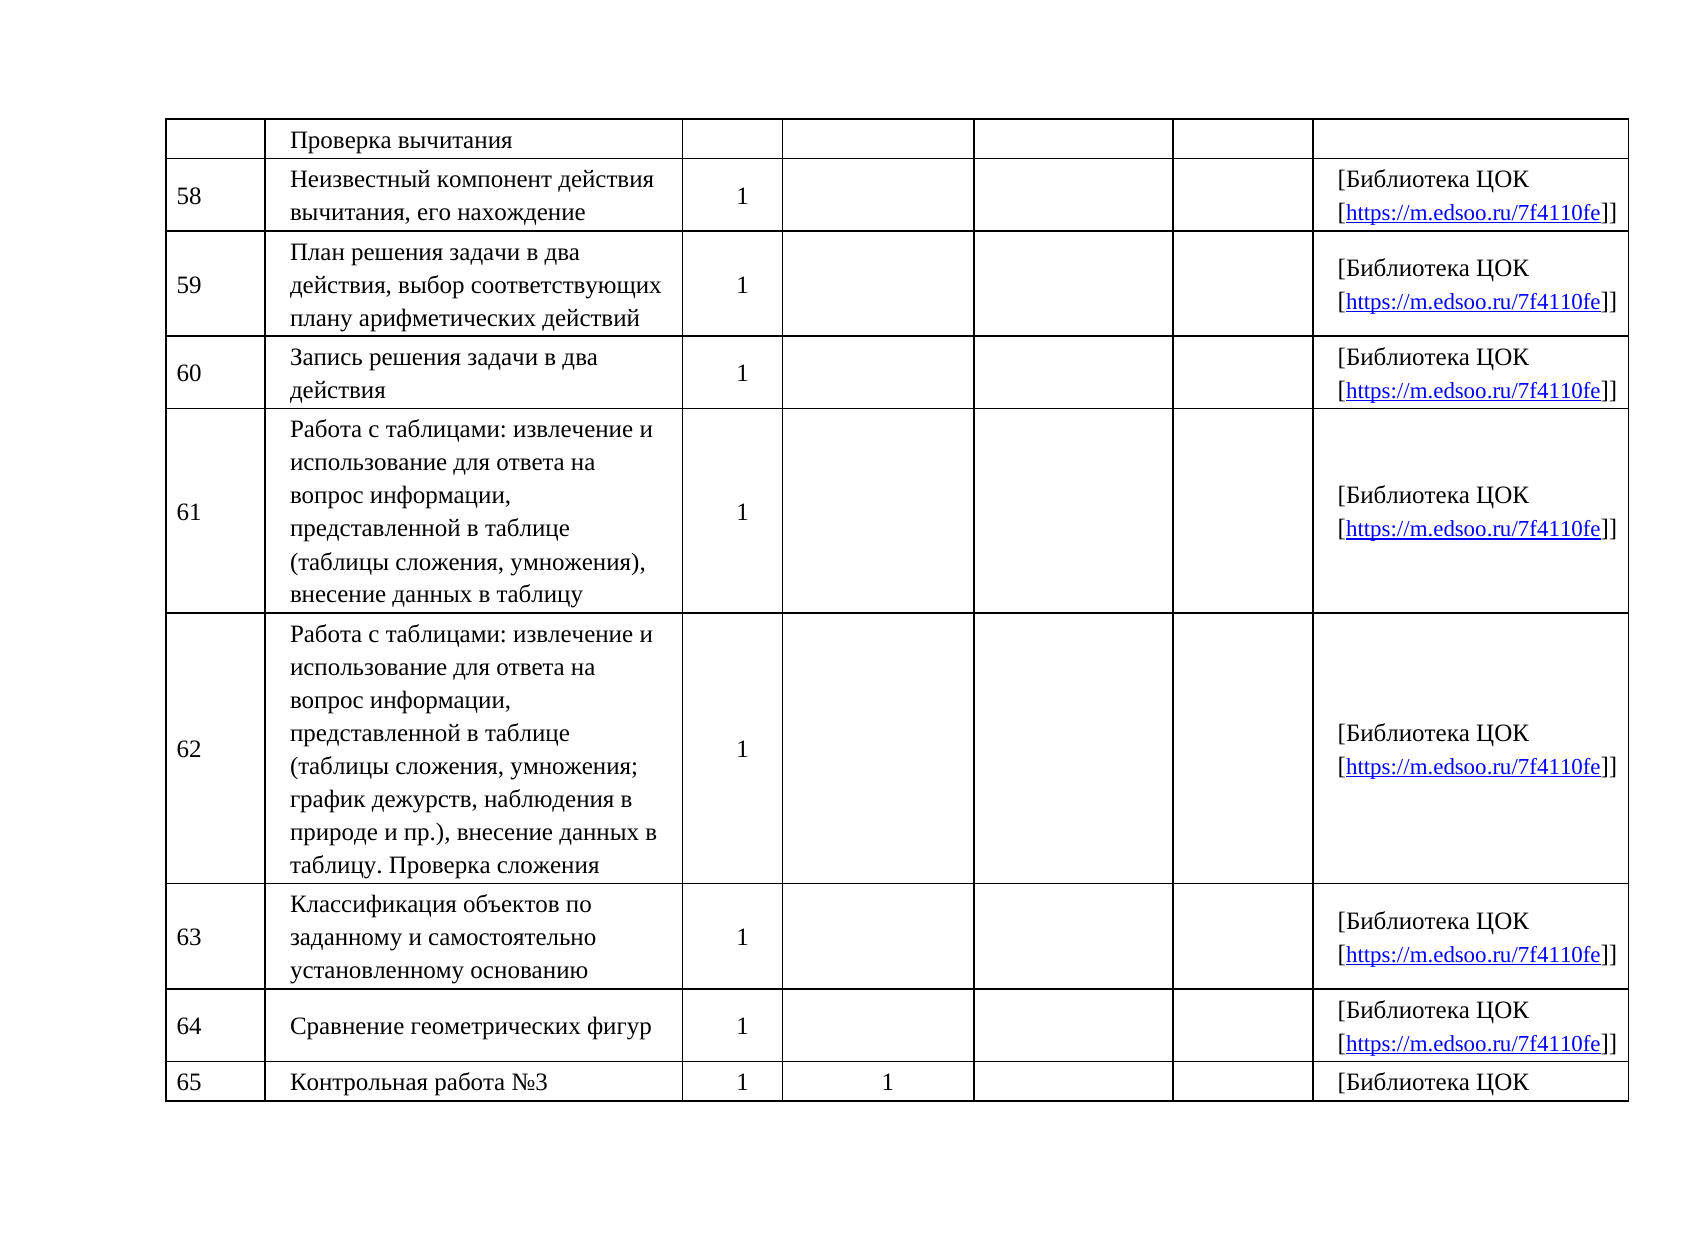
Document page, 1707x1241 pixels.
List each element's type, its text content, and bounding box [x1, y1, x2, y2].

table_cell [Библиотека ЦОК [https://m.edsoo.ru/7f4110fe]] [1314, 337, 1628, 408]
table_cell Сравнение геометрических фигур [266, 990, 682, 1061]
table_cell Запись решения задачи в два действия [266, 337, 682, 408]
table_cell [975, 337, 1172, 408]
table_cell 60 [167, 337, 264, 408]
table_cell 57 [167, 120, 264, 157]
table_cell [Библиотека ЦОК [https://m.edsoo.ru/7f4110fe]] [1314, 409, 1628, 612]
table_cell 62 [167, 614, 264, 883]
table_cell 1 [683, 1062, 782, 1100]
table_cell Работа с таблицами: извлечение и использование для ответа на вопрос информации, представленной в таблице (таблицы сложения, умножения), внесение данных в таблицу [266, 409, 682, 612]
table_cell [783, 990, 973, 1061]
table_cell 1 [683, 990, 782, 1061]
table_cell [266, 1062, 682, 1100]
table_cell [975, 990, 1172, 1061]
table_cell [975, 159, 1172, 230]
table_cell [1314, 884, 1628, 988]
table_cell [975, 409, 1172, 612]
table_cell [783, 614, 973, 883]
table_cell [Библиотека ЦОК [https://m.edsoo.ru/7f4110fe]] [1314, 614, 1628, 883]
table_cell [1314, 1062, 1628, 1100]
table_cell Классификация объектов по заданному и самостоятельно установленному основанию [266, 884, 682, 988]
table_cell 1 [683, 614, 782, 883]
table_cell 64 [167, 990, 264, 1061]
table_cell Работа с таблицами: извлечение и использование для ответа на вопрос информации, представленной в таблице (таблицы сложения, умножения; график дежурств, наблюдения в природе и пр.), внесение данных в таблицу. Проверка сложения [266, 614, 682, 883]
table_cell [783, 232, 973, 335]
table_cell [1174, 409, 1312, 612]
table_cell 65 [167, 1062, 264, 1100]
table_cell [975, 120, 1172, 157]
table_cell 1 [683, 232, 782, 335]
table_cell [Библиотека ЦОК [https://m.edsoo.ru/7f4110fe]] [1314, 232, 1628, 335]
table_cell 1 [783, 1062, 973, 1100]
table_cell [783, 884, 973, 988]
table_cell 58 [167, 159, 264, 230]
table_cell 1 [683, 337, 782, 408]
table_cell [1174, 337, 1312, 408]
table_cell [783, 337, 973, 408]
table_cell 1 [683, 120, 782, 157]
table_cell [1314, 159, 1628, 230]
table_cell [1174, 120, 1312, 157]
table_cell [1174, 614, 1312, 883]
table_cell Неизвестный компонент действия вычитания, его нахождение [266, 159, 682, 230]
table_cell [1174, 159, 1312, 230]
table_cell [783, 159, 973, 230]
table_cell [975, 232, 1172, 335]
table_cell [1314, 990, 1628, 1061]
table_cell [1174, 884, 1312, 988]
table_cell [975, 1062, 1172, 1100]
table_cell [1314, 120, 1628, 157]
table_cell 63 [167, 884, 264, 988]
table_cell [783, 409, 973, 612]
table_cell [1174, 232, 1312, 335]
table_cell [1174, 990, 1312, 1061]
table_cell [975, 884, 1172, 988]
table_cell [975, 614, 1172, 883]
table_cell 1 [683, 409, 782, 612]
table_cell План решения задачи в два действия, выбор соответствующих плану арифметических действий [266, 232, 682, 335]
table_cell 61 [167, 409, 264, 612]
table_cell [783, 120, 973, 157]
table_cell 59 [167, 232, 264, 335]
table_cell 1 [683, 884, 782, 988]
table_cell [1174, 1062, 1312, 1100]
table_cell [266, 120, 682, 157]
table_cell 1 [683, 159, 782, 230]
